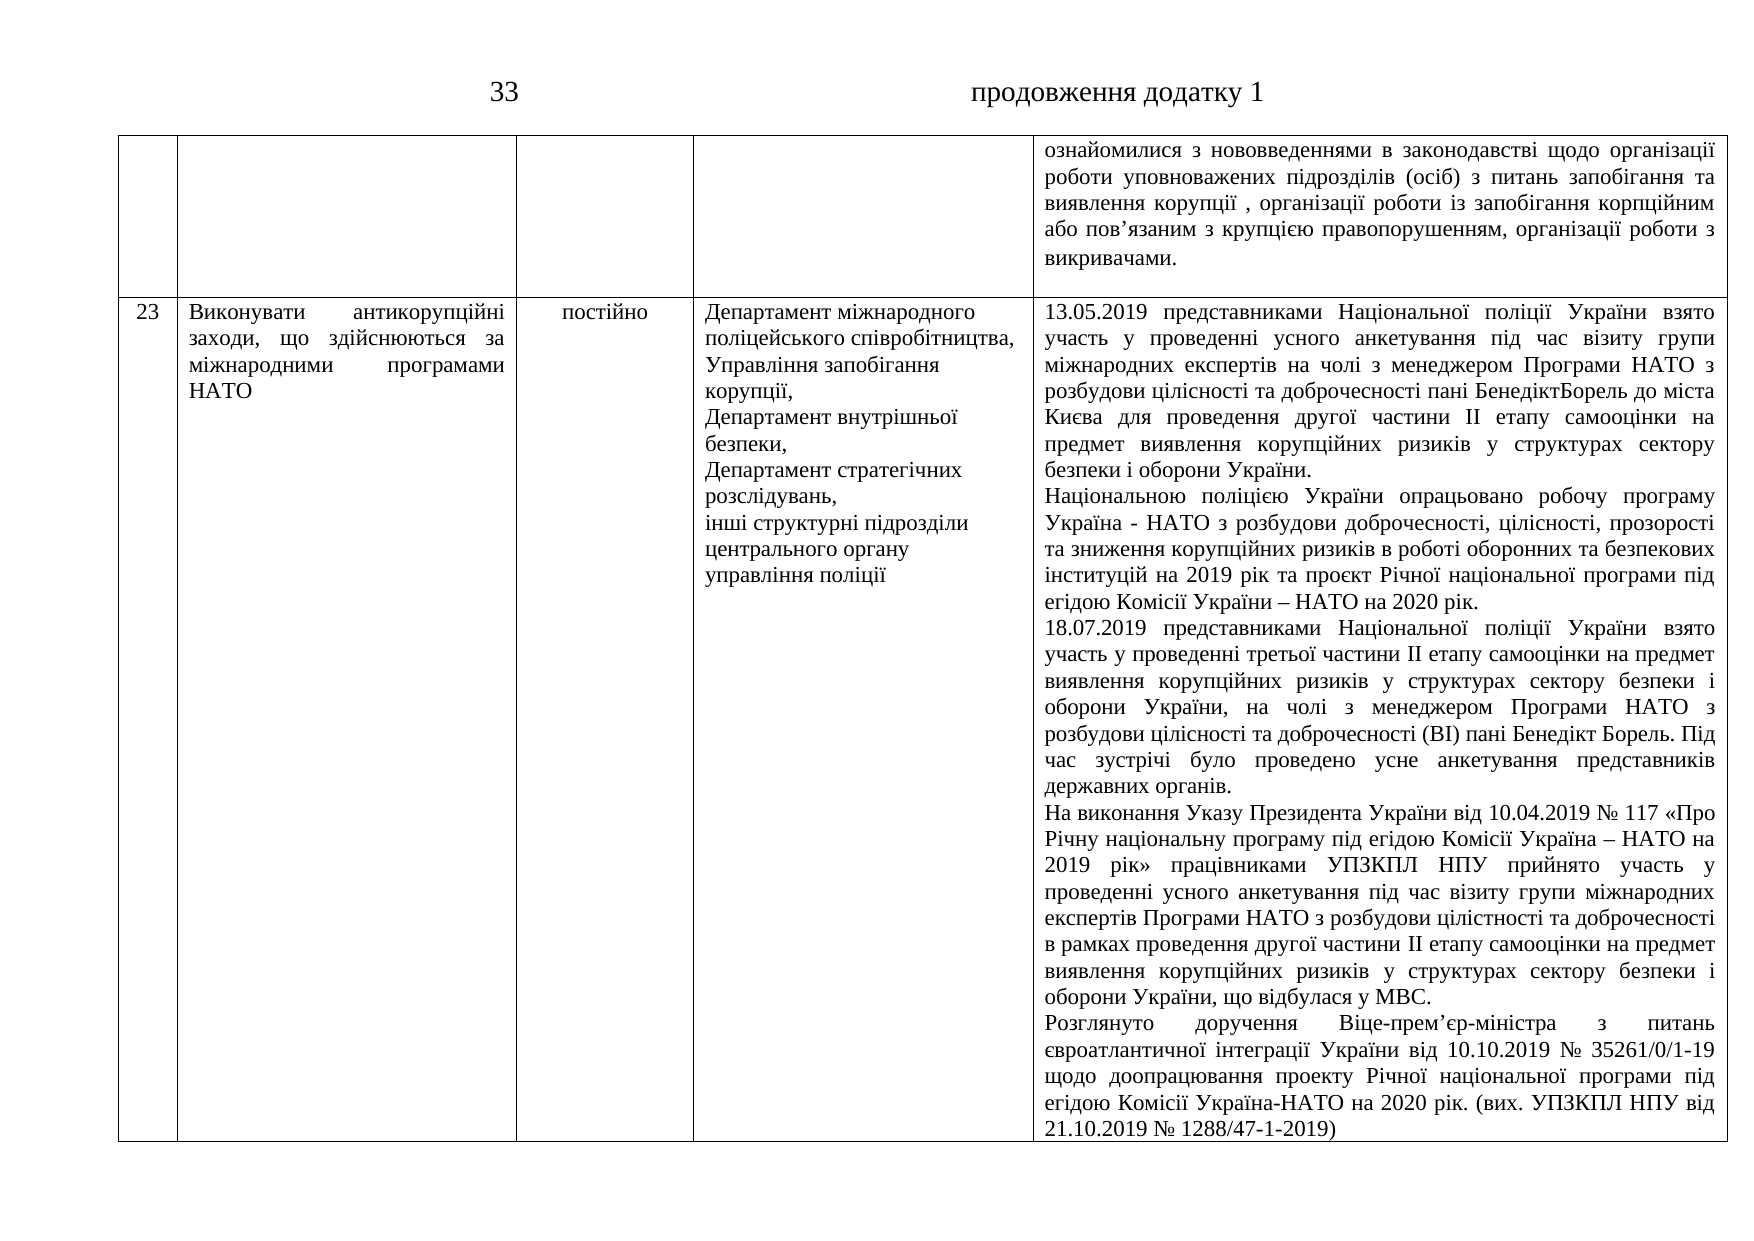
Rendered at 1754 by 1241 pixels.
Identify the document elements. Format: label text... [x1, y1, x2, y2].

table_cell 23 [119, 298, 177, 1141]
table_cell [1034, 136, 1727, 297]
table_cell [517, 136, 693, 297]
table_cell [1034, 298, 1727, 1141]
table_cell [178, 298, 516, 1141]
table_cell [694, 136, 1033, 297]
table_cell постійно [517, 298, 693, 1141]
table_cell 22 [119, 136, 177, 297]
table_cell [694, 298, 1033, 1141]
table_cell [178, 136, 516, 297]
